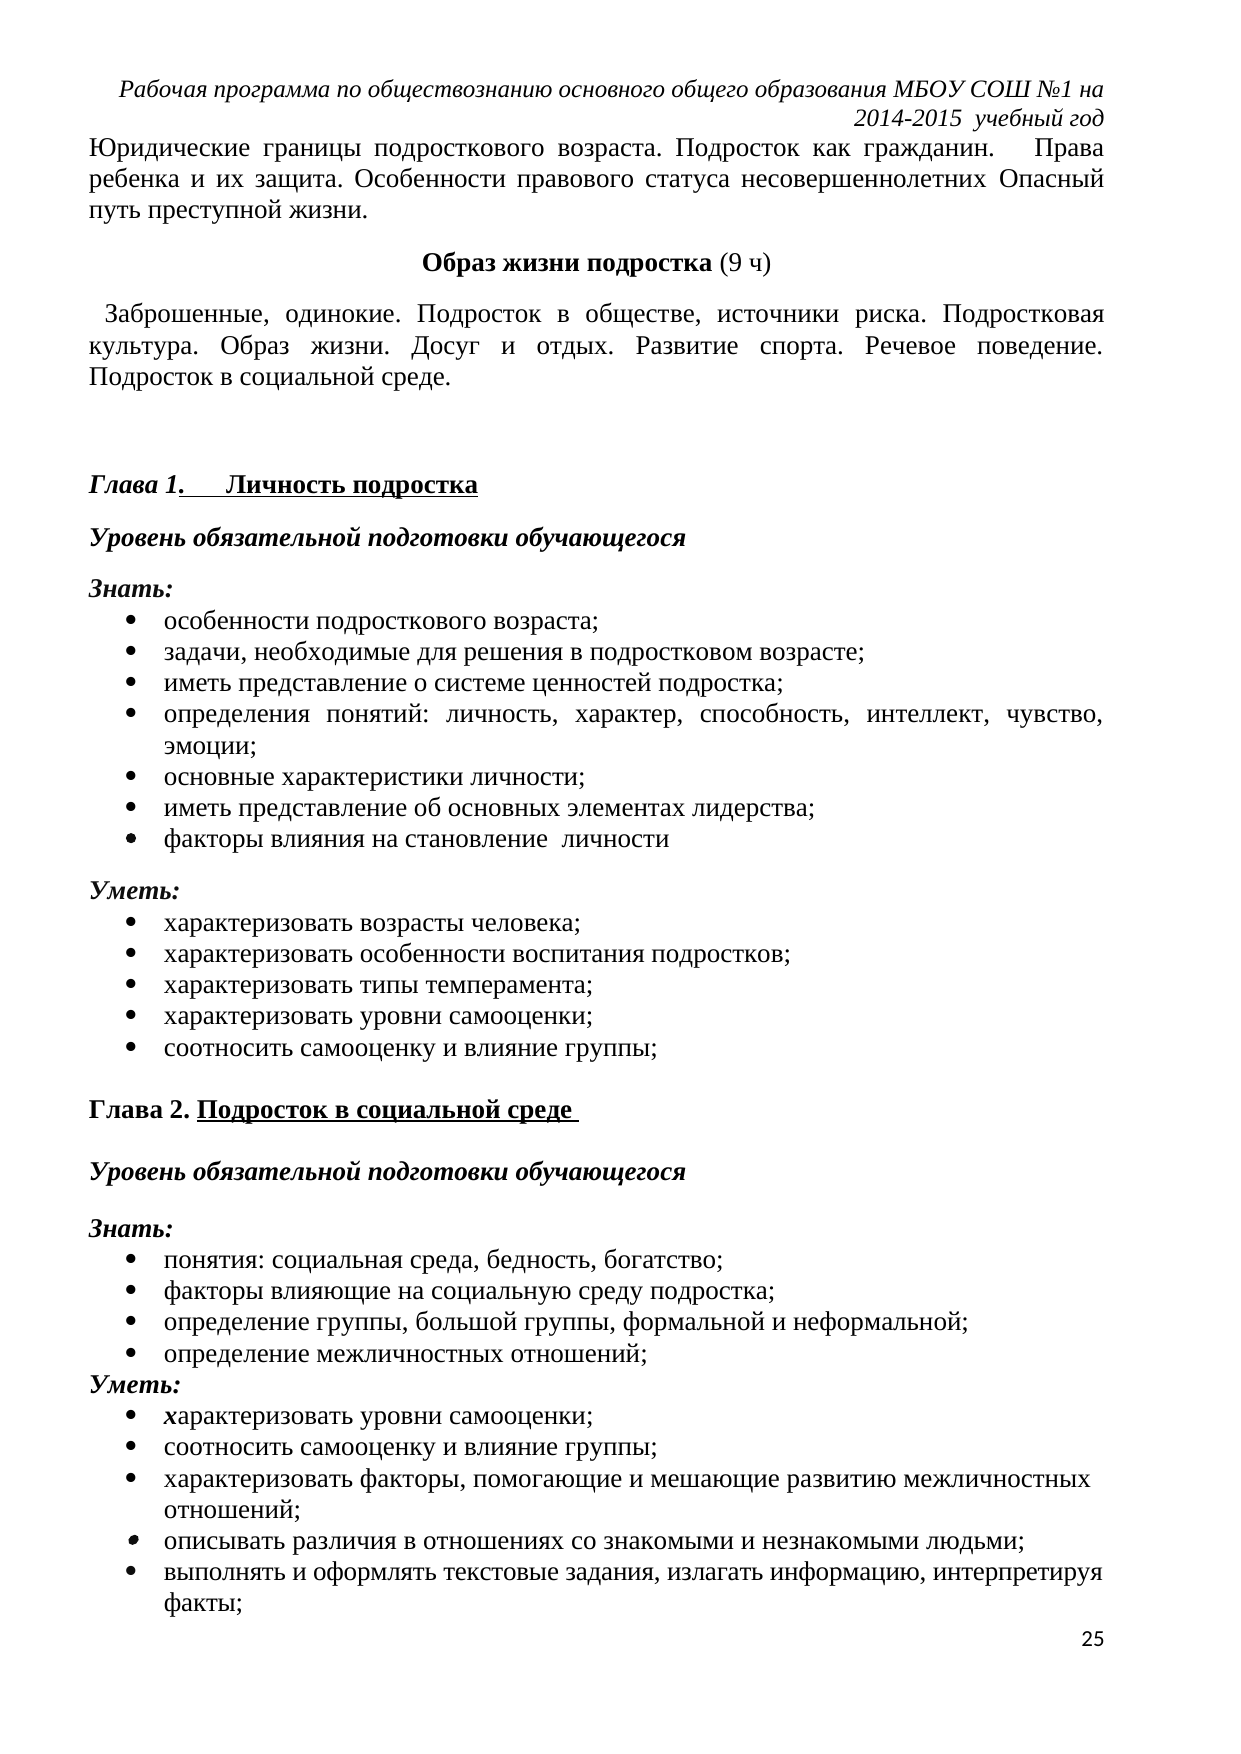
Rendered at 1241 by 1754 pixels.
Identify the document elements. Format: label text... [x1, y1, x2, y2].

text Глава 1. Личность подростка [89, 469, 1104, 500]
list иметь представление о системе ценностей подростка; [126, 666, 1104, 697]
list факторы влияния на становление личности [126, 822, 1104, 854]
list характеризовать факторы, помогающие и мешающие развитию межличностных отношений; [126, 1462, 1104, 1524]
text Уровень обязательной подготовки обучающегося [89, 1155, 1104, 1186]
list характеризовать особенности воспитания подростков; [126, 937, 1104, 968]
list особенности подросткового возраста; [126, 604, 1104, 635]
list характеризовать типы темперамента; [126, 968, 1104, 999]
text Знать: [89, 573, 1104, 604]
list факторы влияющие на социальную среду подростка; [126, 1274, 1104, 1306]
text Уметь: [89, 1368, 1104, 1399]
list определения понятий: личность, характер, способность, интеллект, чувство, эмоции; [126, 697, 1104, 760]
text Юридические границы подросткового возраста. Подросток как гражданин. Права ребенка и их защита. Особенности правового статуса несовершеннолетних Опасный путь преступной жизни. [89, 131, 1104, 225]
list характеризовать уровни самооценки; [126, 1399, 1104, 1430]
list понятия: социальная среда, бедность, богатство; [126, 1243, 1104, 1274]
list описывать различия в отношениях со знакомыми и незнакомыми людьми; [126, 1524, 1104, 1555]
list выполнять и оформлять текстовые задания, излагать информацию, интерпретируя факты; [126, 1555, 1104, 1618]
list иметь представление об основных элементах лидерства; [126, 791, 1104, 822]
text Образ жизни подростка (9 ч) [89, 246, 1104, 277]
list характеризовать уровни самооценки; [126, 999, 1104, 1031]
text Уметь: [89, 874, 1104, 906]
text Знать: [89, 1212, 1104, 1243]
list определение группы, большой группы, формальной и неформальной; [126, 1306, 1104, 1337]
list основные характеристики личности; [126, 760, 1104, 791]
list характеризовать возрасты человека; [126, 906, 1104, 937]
text Заброшенные, одинокие. Подросток в обществе, источники риска. Подростковая культура. Образ жизни. Досуг и отдых. Развитие спорта. Речевое поведение. Подросток в социальной среде. [89, 298, 1104, 391]
list соотносить самооценку и влияние группы; [126, 1430, 1104, 1462]
text Глава 2. Подросток в социальной среде [89, 1093, 1104, 1124]
list соотносить самооценку и влияние группы; [126, 1031, 1104, 1062]
list задачи, необходимые для решения в подростковом возрасте; [126, 635, 1104, 666]
list определение межличностных отношений; [126, 1337, 1104, 1368]
text Уровень обязательной подготовки обучающегося [89, 521, 1104, 552]
